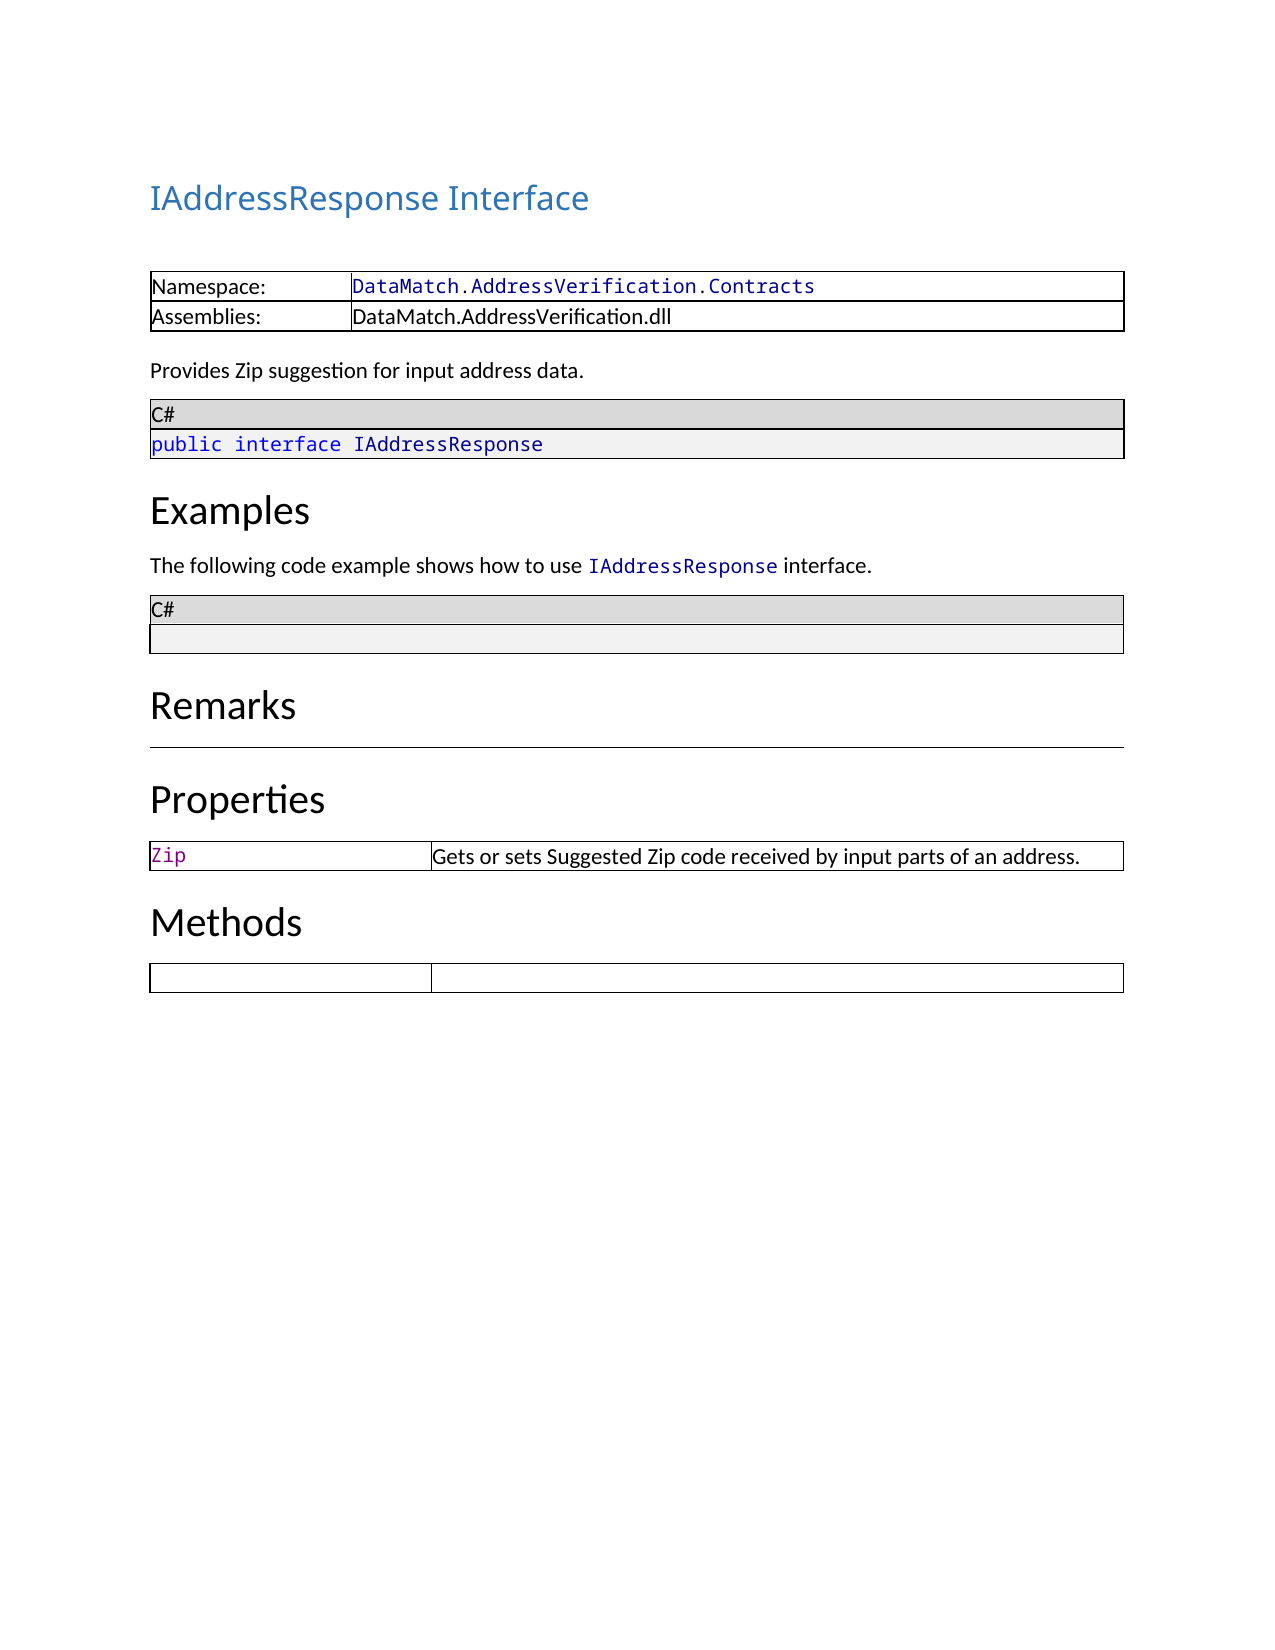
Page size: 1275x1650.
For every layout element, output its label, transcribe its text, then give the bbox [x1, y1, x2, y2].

text Properties [150, 773, 1125, 824]
text Examples [150, 484, 1125, 535]
text The following code example shows how to use IAddressResponse interface. [150, 552, 1125, 580]
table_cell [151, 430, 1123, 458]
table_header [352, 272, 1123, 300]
subtitle IAddressResponse Interface [150, 175, 1125, 220]
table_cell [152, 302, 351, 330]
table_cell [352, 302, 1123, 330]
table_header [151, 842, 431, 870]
text Remarks [150, 679, 1125, 730]
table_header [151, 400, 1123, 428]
text Provides Zip suggestion for input address data. [150, 357, 1125, 384]
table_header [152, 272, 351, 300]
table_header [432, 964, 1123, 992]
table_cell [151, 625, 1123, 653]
text Methods [150, 896, 1125, 947]
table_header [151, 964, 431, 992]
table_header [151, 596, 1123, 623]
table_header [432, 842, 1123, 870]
